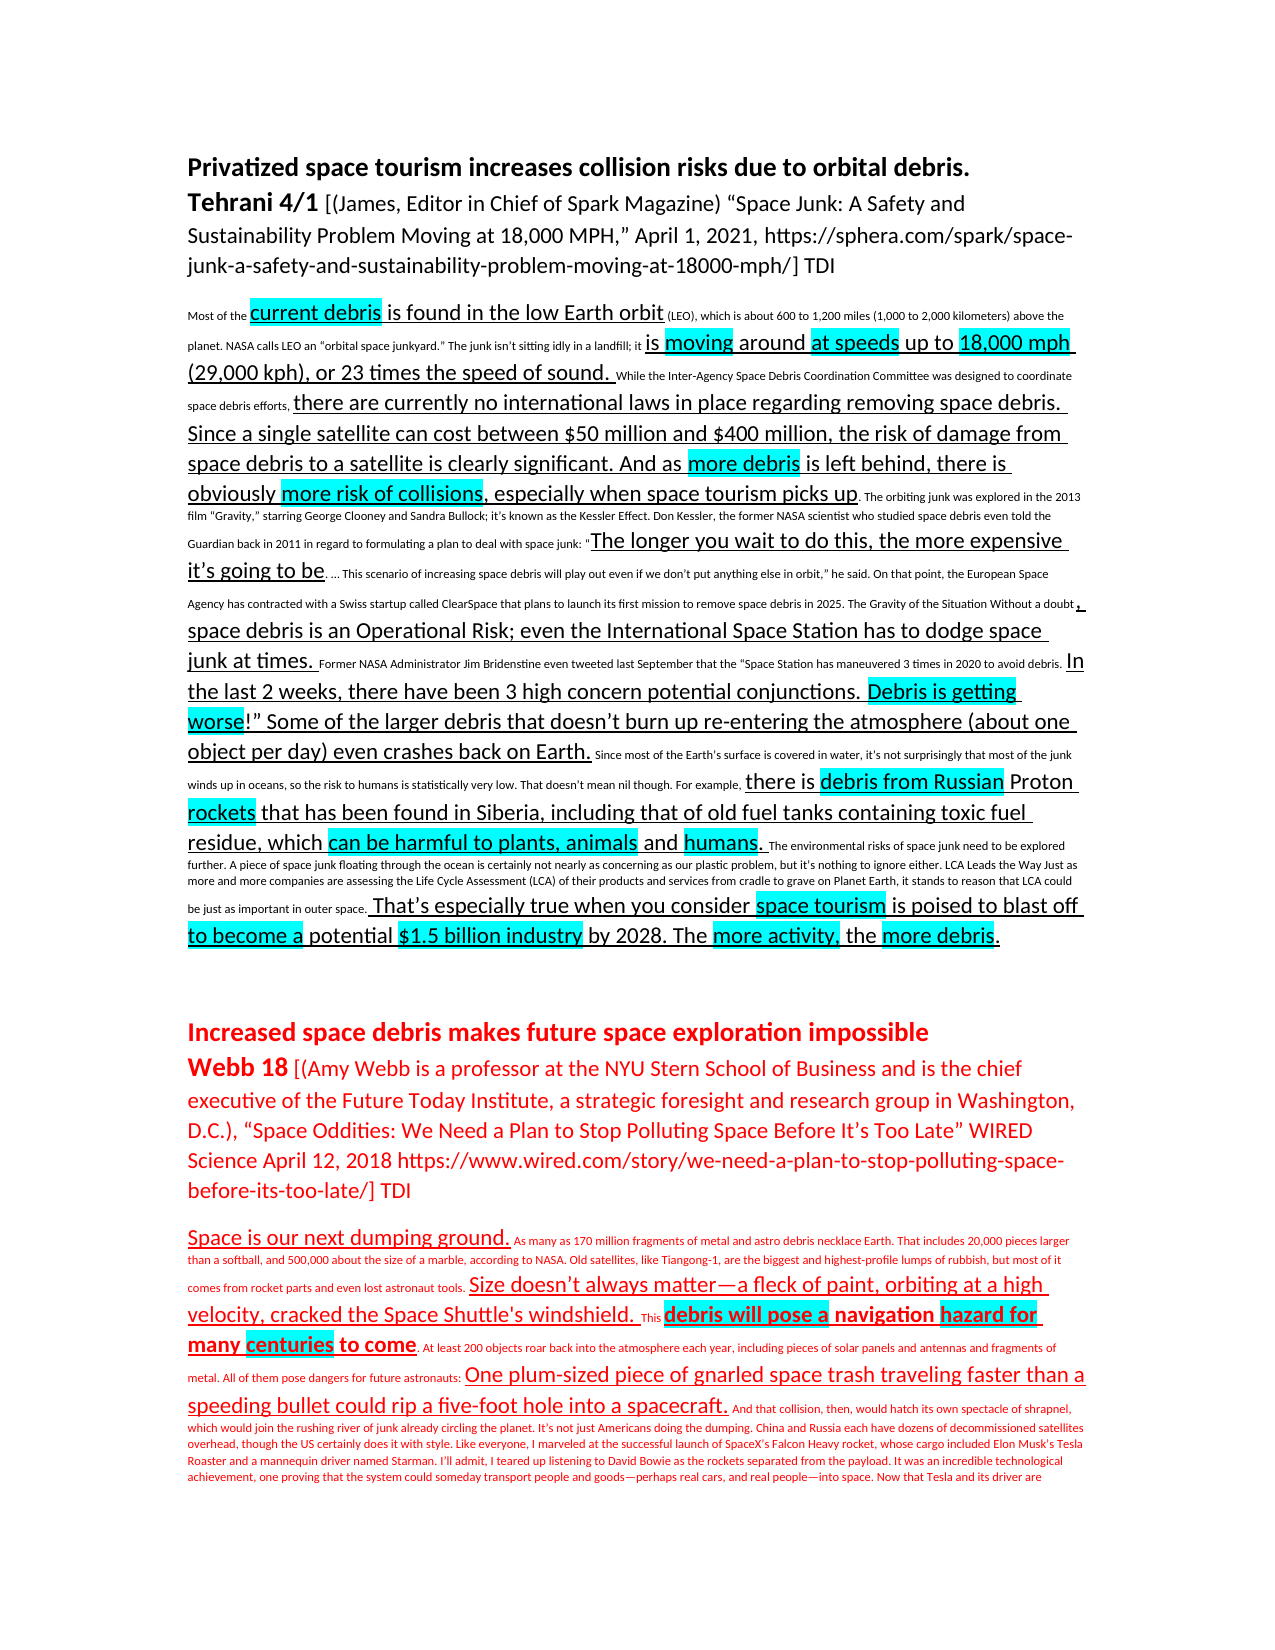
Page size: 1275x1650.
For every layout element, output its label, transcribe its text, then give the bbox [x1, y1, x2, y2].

subtitle Privatized space tourism increases collision risks due to orbital debris. [187, 150, 1087, 183]
text Webb 18 [(Amy Webb is a professor at the NYU Stern School of Business and is the chief executive of the Future Today Institute, a strategic foresight and research group in Washington, D.C.), “Space Oddities: We Need a Plan to Stop Polluting Space Before It’s Too Late” WIRED Science April 12, 2018 https://www.wired.com/story/we-need-a-plan-to-stop-polluting-space-before-its-too-late/] TDI [187, 1051, 1087, 1204]
text Most of the current debris is found in the low Earth orbit (LEO), which is about 600 to 1,200 miles (1,000 to 2,000 kilometers) above the planet. NASA calls LEO an “orbital space junkyard.” The junk isn’t sitting idly in a landfill; it is moving around at speeds up to 18,000 mph (29,000 kph), or 23 times the speed of sound. While the Inter-Agency Space Debris Coordination Committee was designed to coordinate space debris efforts, there are currently no international laws in place regarding removing space debris. Since a single satellite can cost between $50 million and $400 million, the risk of damage from space debris to a satellite is clearly significant. And as more debris is left behind, there is obviously more risk of collisions, especially when space tourism picks up. The orbiting junk was explored in the 2013 film “Gravity,” starring George Clooney and Sandra Bullock; it’s known as the Kessler Effect. Don Kessler, the former NASA scientist who studied space debris even told the Guardian back in 2011 in regard to formulating a plan to deal with space junk: “The longer you wait to do this, the more expensive it’s going to be. … This scenario of increasing space debris will play out even if we don’t put anything else in orbit,” he said. On that point, the European Space Agency has contracted with a Swiss startup called ClearSpace that plans to launch its first mission to remove space debris in 2025. The Gravity of the Situation Without a doubt, space debris is an Operational Risk; even the International Space Station has to dodge space junk at times. Former NASA Administrator Jim Bridenstine even tweeted last September that the “Space Station has maneuvered 3 times in 2020 to avoid debris. In the last 2 weeks, there have been 3 high concern potential conjunctions. Debris is getting worse!” Some of the larger debris that doesn’t burn up re-entering the atmosphere (about one object per day) even crashes back on Earth. Since most of the Earth’s surface is covered in water, it’s not surprisingly that most of the junk winds up in oceans, so the risk to humans is statistically very low. That doesn’t mean nil though. For example, there is debris from Russian Proton rockets that has been found in Siberia, including that of old fuel tanks containing toxic fuel residue, which can be harmful to plants, animals and humans. The environmental risks of space junk need to be explored further. A piece of space junk floating through the ocean is certainly not nearly as concerning as our plastic problem, but it’s nothing to ignore either. LCA Leads the Way Just as more and more companies are assessing the Life Cycle Assessment (LCA) of their products and services from cradle to grave on Planet Earth, it stands to reason that LCA could be just as important in outer space. That’s especially true when you consider space tourism is poised to blast off to become a potential $1.5 billion industry by 2028. The more activity, the more debris. [187, 298, 1087, 949]
text Tehrani 4/1 [(James, Editor in Chief of Spark Magazine) “Space Junk: A Safety and Sustainability Problem Moving at 18,000 MPH,” April 1, 2021, https://sphera.com/spark/space-junk-a-safety-and-sustainability-problem-moving-at-18000-mph/] TDI [187, 186, 1087, 279]
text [187, 1223, 1087, 1485]
subtitle Increased space debris makes future space exploration impossible [187, 1015, 1087, 1048]
